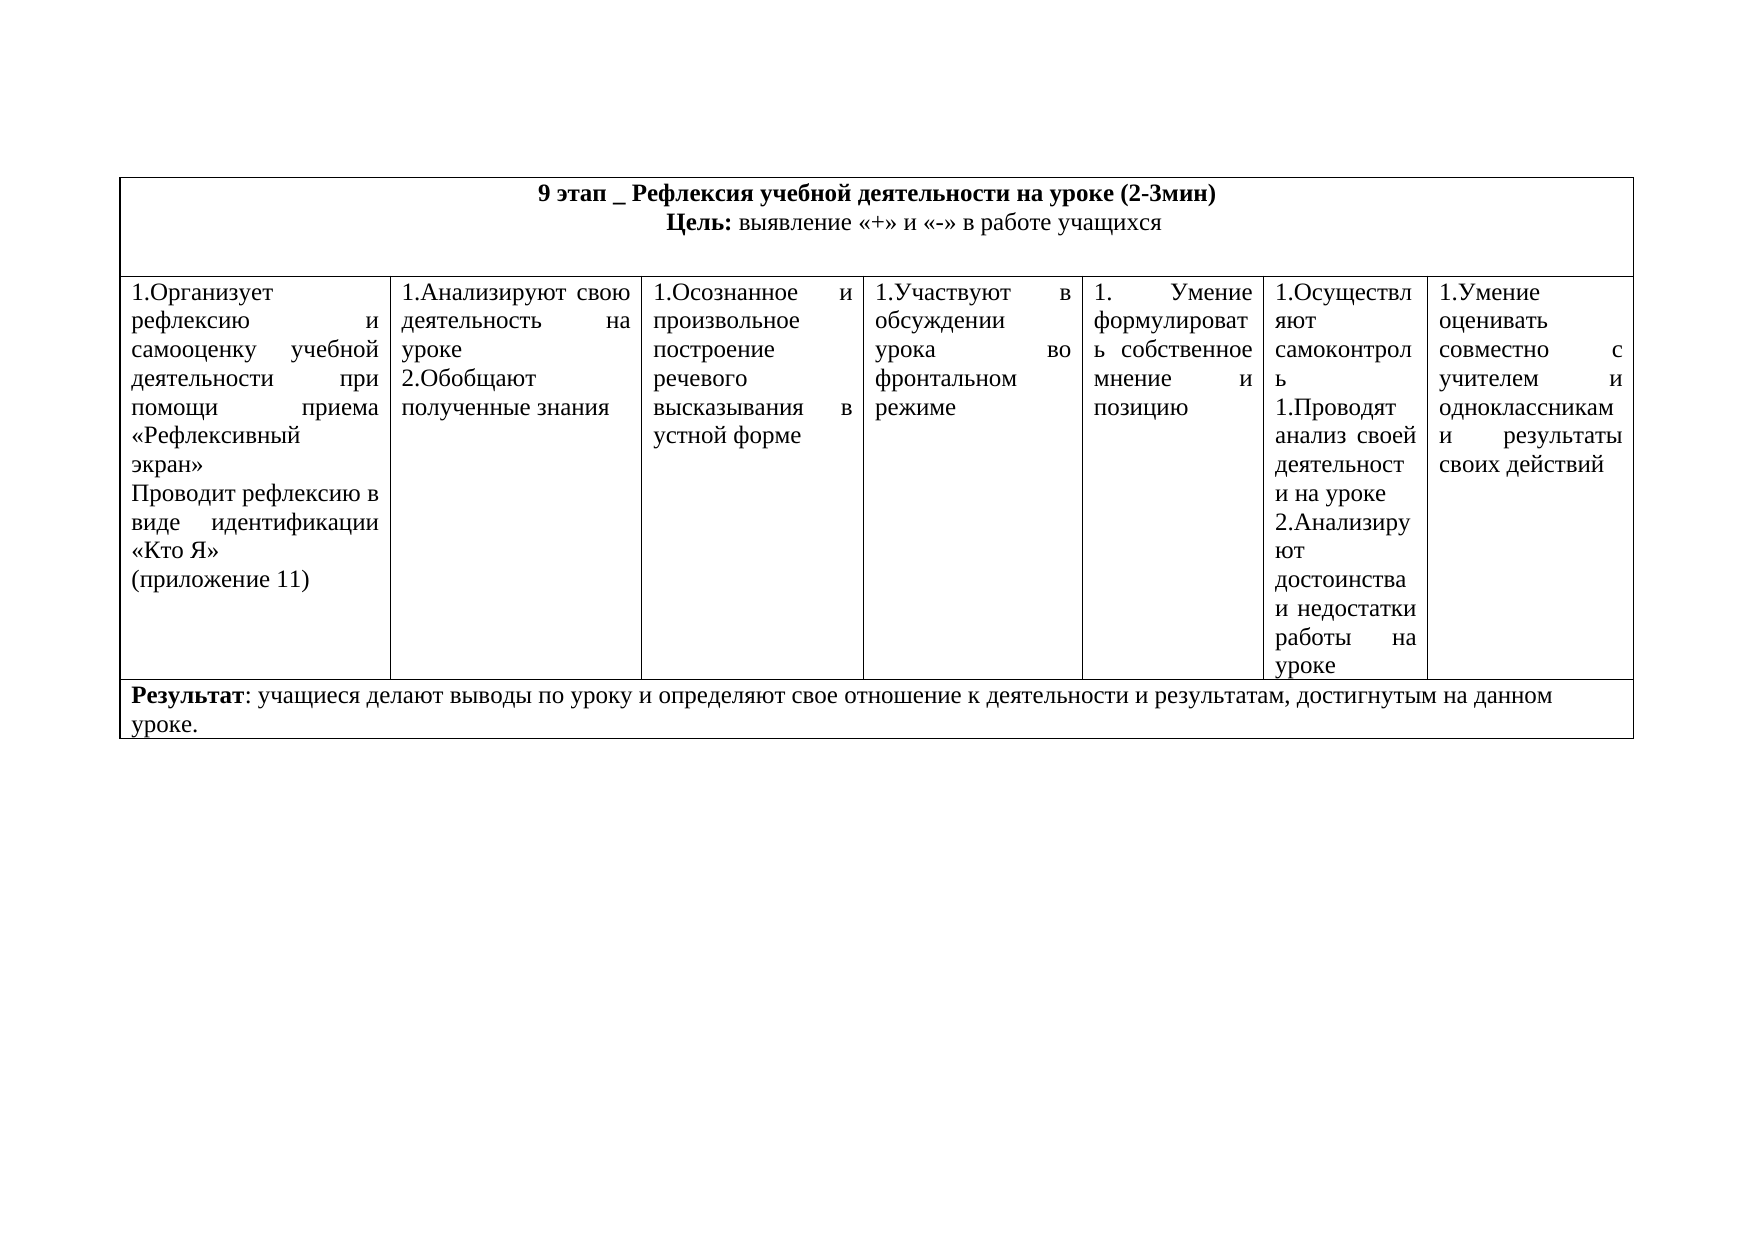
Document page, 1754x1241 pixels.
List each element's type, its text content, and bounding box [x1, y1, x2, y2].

table_cell 1.Умение оценивать совместно с учителем и одноклассниками результаты своих действий [1428, 277, 1633, 679]
table_cell 1.Анализируют свою деятельность на уроке 2.Обобщают полученные знания [391, 277, 641, 679]
table_cell 1.Участвуют в обсуждении урока во фронтальном режиме [864, 277, 1082, 679]
table_cell 9 этап _ Рефлексия учебной деятельности на уроке (2-3мин) Цель: выявление «+» и «-» в работе учащихся [121, 178, 1633, 276]
table_cell Результат: учащиеся делают выводы по уроку и определяют свое отношение к деятельности и результатам, достигнутым на данном уроке. [121, 680, 1633, 738]
table_cell 1. Умение формулировать собственное мнение и позицию [1083, 277, 1263, 679]
table_cell 1.Осознанное и произвольное построение речевого высказывания в устной форме [642, 277, 863, 679]
table_cell 1.Осуществляют самоконтроль 1.Проводят анализ своей деятельности на уроке 2.Анализируют достоинства и недостатки работы на уроке [1264, 277, 1427, 679]
table_cell 1.Организует рефлексию и самооценку учебной деятельности при помощи приема «Рефлексивный экран» Проводит рефлексию в виде идентификации «Кто Я» (приложение 11) [121, 277, 390, 679]
